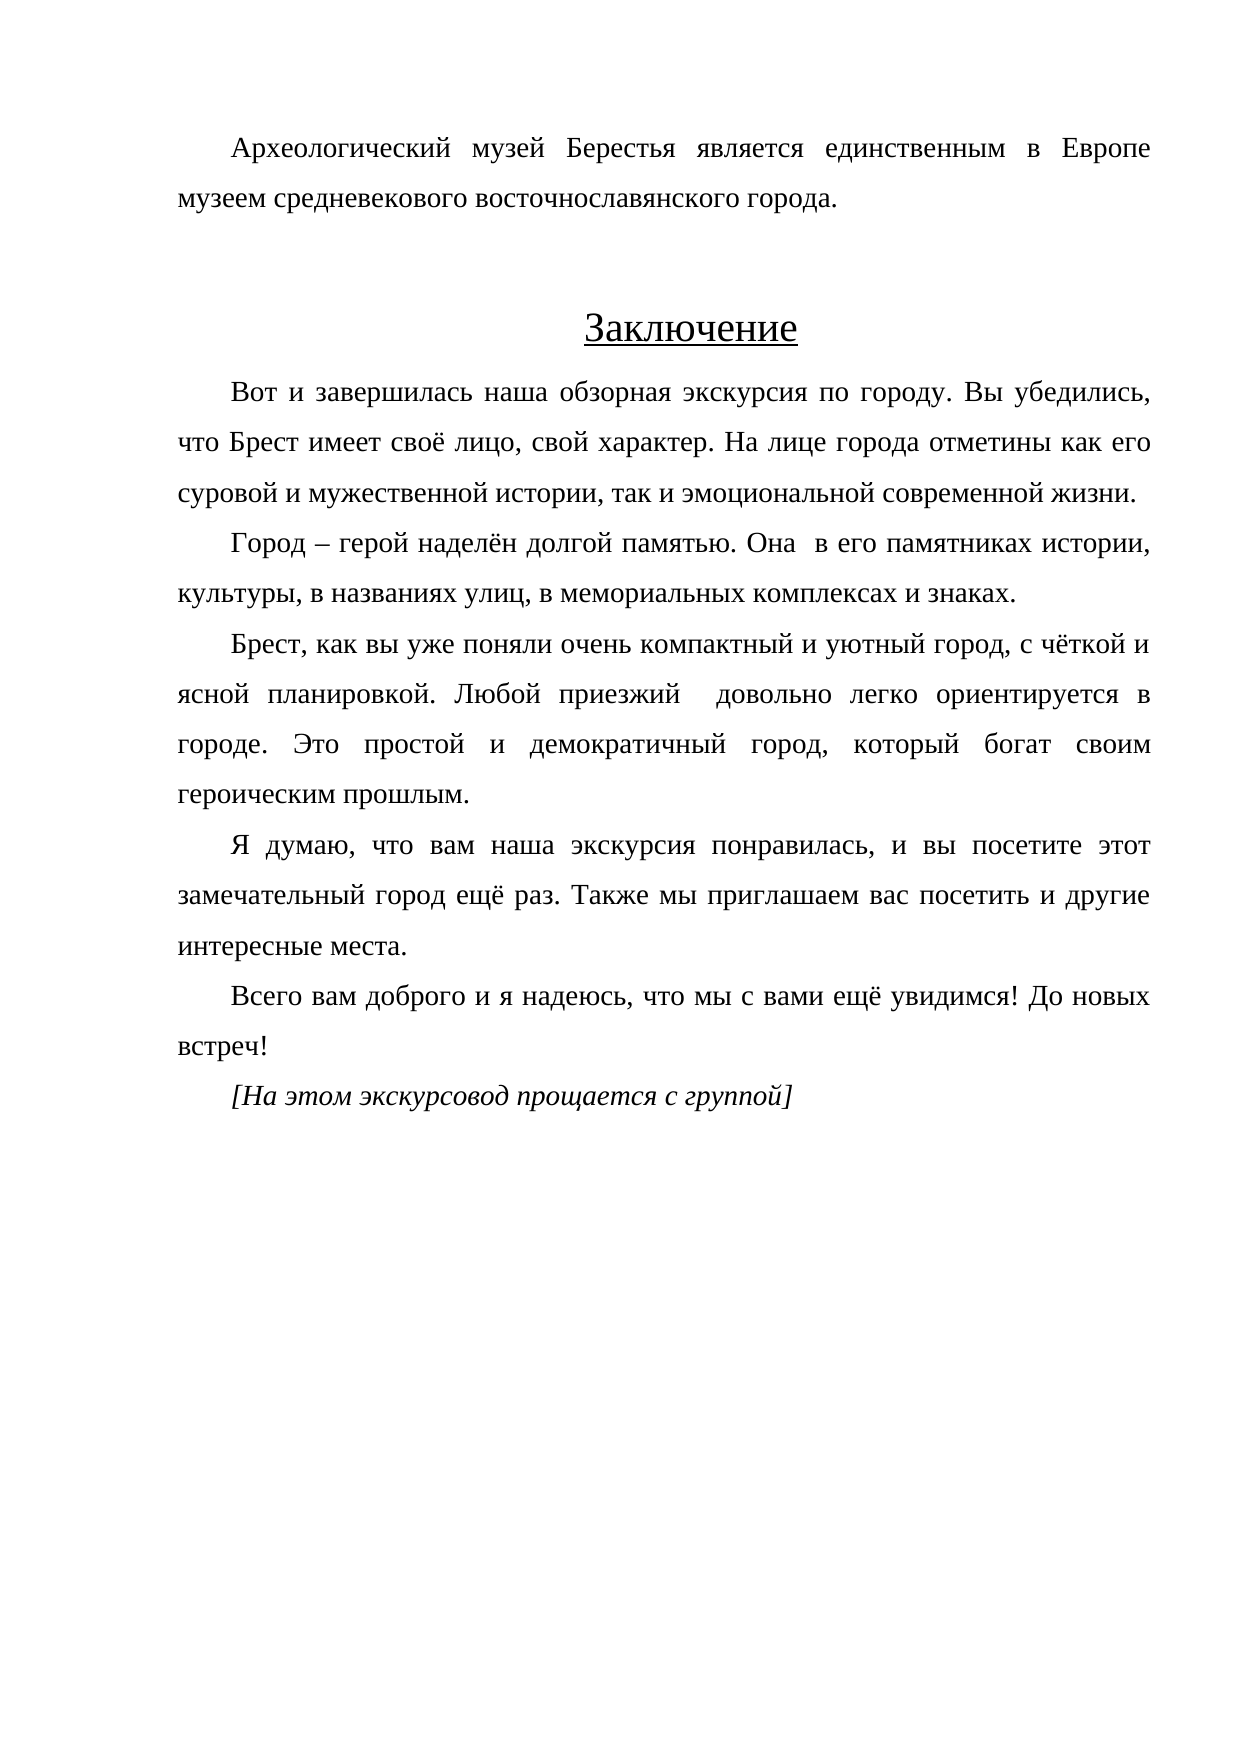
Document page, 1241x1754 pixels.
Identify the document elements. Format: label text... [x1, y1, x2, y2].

text Археологический музей Берестья является единственным в Европе музеем средневекового восточнославянского города. [177, 130, 1152, 214]
text Город – герой наделён долгой памятью. Она в его памятниках истории, культуры, в названиях улиц, в мемориальных комплексах и знаках. [177, 525, 1152, 609]
text Брест, как вы уже поняли очень компактный и уютный город, с чёткой и ясной планировкой. Любой приезжий довольно легко ориентируется в городе. Это простой и демократичный город, который богат своим героическим прошлым. [177, 626, 1152, 810]
text Я думаю, что вам наша экскурсия понравилась, и вы посетите этот замечательный город ещё раз. Также мы приглашаем вас посетить и другие интересные места. [177, 827, 1152, 961]
text [На этом экскурсовод прощается с группой] [177, 1078, 1152, 1112]
text Заключение [177, 302, 1152, 350]
text Вот и завершилась наша обзорная экскурсия по городу. Вы убедились, что Брест имеет своё лицо, свой характер. На лице города отметины как его суровой и мужественной истории, так и эмоциональной современной жизни. [177, 374, 1152, 508]
text Всего вам доброго и я надеюсь, что мы с вами ещё увидимся! До новых встреч! [177, 978, 1152, 1062]
